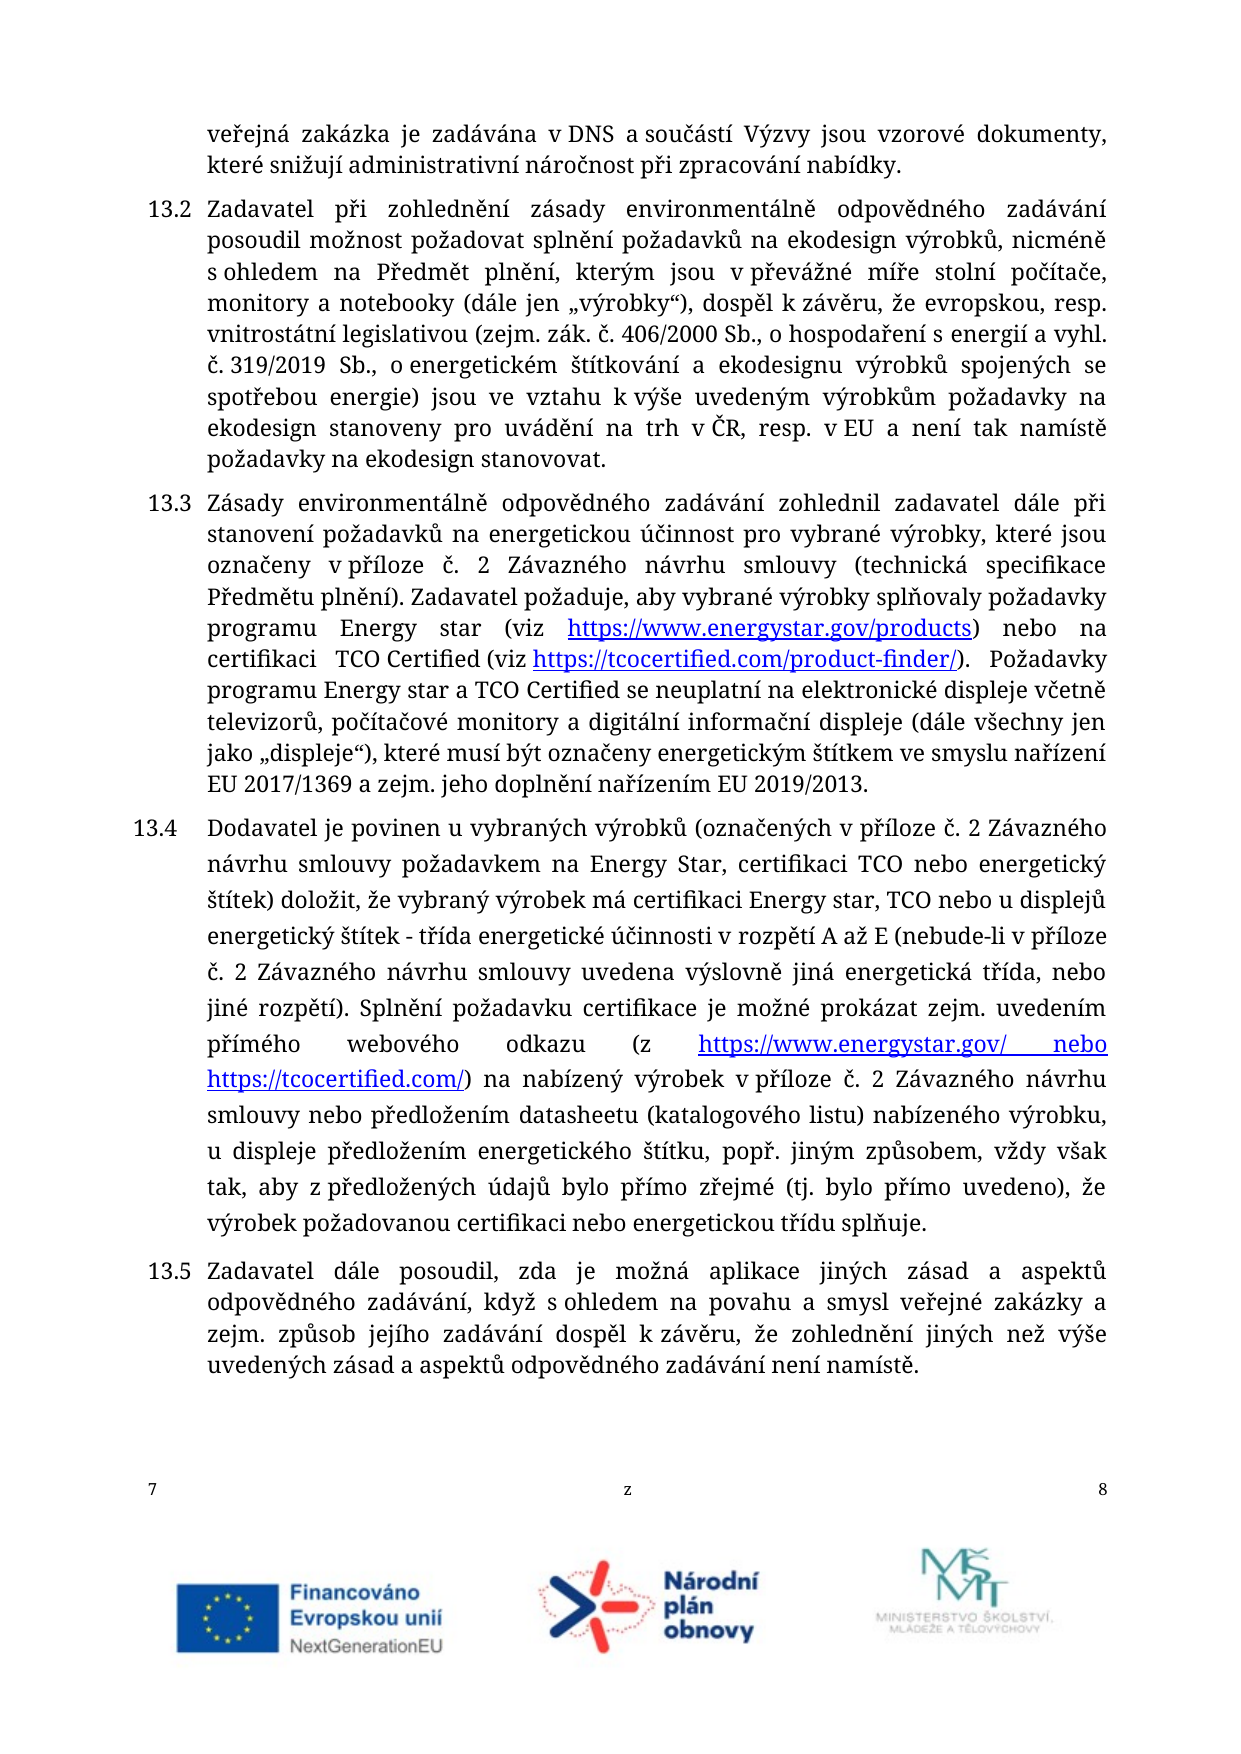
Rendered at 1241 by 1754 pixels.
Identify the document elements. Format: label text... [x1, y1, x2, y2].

list Dodavatel je povinen u vybraných výrobků (označených v příloze č. 2 Závazného návrhu smlouvy požadavkem na Energy Star, certifikaci TCO nebo energetický štítek) doložit, že vybraný výrobek má certifikaci Energy star, TCO nebo u displejů energetický štítek - třída energetické účinnosti v rozpětí A až E (nebude-li v příloze č. 2 Závazného návrhu smlouvy uvedena výslovně jiná energetická třída, nebo jiné rozpětí). Splnění požadavku certifikace je možné prokázat zejm. uvedením přímého webového odkazu (z https://www.energystar.gov/ nebo https://tcocertified.com/) na nabízený výrobek v příloze č. 2 Závazného návrhu smlouvy nebo předložením datasheetu (katalogového listu) nabízeného výrobku, u displeje předložením energetického štítku, popř. jiným způsobem, vždy však tak, aby z předložených údajů bylo přímo zřejmé (tj. bylo přímo uvedeno), že výrobek požadovanou certifikaci nebo energetickou třídu splňuje. [133, 812, 1107, 1238]
list Zadavatel dále posoudil, zda je možná aplikace jiných zásad a aspektů odpovědného zadávání, když s ohledem na povahu a smysl veřejné zakázky a zejm. způsob jejího zadávání dospěl k závěru, že zohlednění jiných než výše uvedených zásad a aspektů odpovědného zadávání není namístě. [148, 1255, 1107, 1380]
list Zadavatel při zohlednění zásady environmentálně odpovědného zadávání posoudil možnost požadovat splnění požadavků na ekodesign výrobků, nicméně s ohledem na Předmět plnění, kterým jsou v převážné míře stolní počítače, monitory a notebooky (dále jen „výrobky“), dospěl k závěru, že evropskou, resp. vnitrostátní legislativou (zejm. zák. č. 406/2000 Sb., o hospodaření s energií a vyhl. č. 319/2019 Sb., o energetickém štítkování a ekodesignu výrobků spojených se spotřebou energie) jsou ve vztahu k výše uvedeným výrobkům požadavky na ekodesign stanoveny pro uvádění na trh v ČR, resp. v EU a není tak namístě požadavky na ekodesign stanovovat. [148, 193, 1107, 474]
picture [147, 1500, 1108, 1681]
list Zásady environmentálně odpovědného zadávání zohlednil zadavatel dále při stanovení požadavků na energetickou účinnost pro vybrané výrobky, které jsou označeny v příloze č. 2 Závazného návrhu smlouvy (technická specifikace Předmětu plnění). Zadavatel požaduje, aby vybrané výrobky splňovaly požadavky programu Energy star (viz https://www.energystar.gov/products) nebo na certifikaci TCO Certified (viz https://tcocertified.com/product-finder/). Požadavky programu Energy star a TCO Certified se neuplatní na elektronické displeje včetně televizorů, počítačové monitory a digitální informační displeje (dále všechny jen jako „displeje“), které musí být označeny energetickým štítkem ve smyslu nařízení EU 2017/1369 a zejm. jeho doplnění nařízením EU 2019/2013. [148, 487, 1107, 799]
